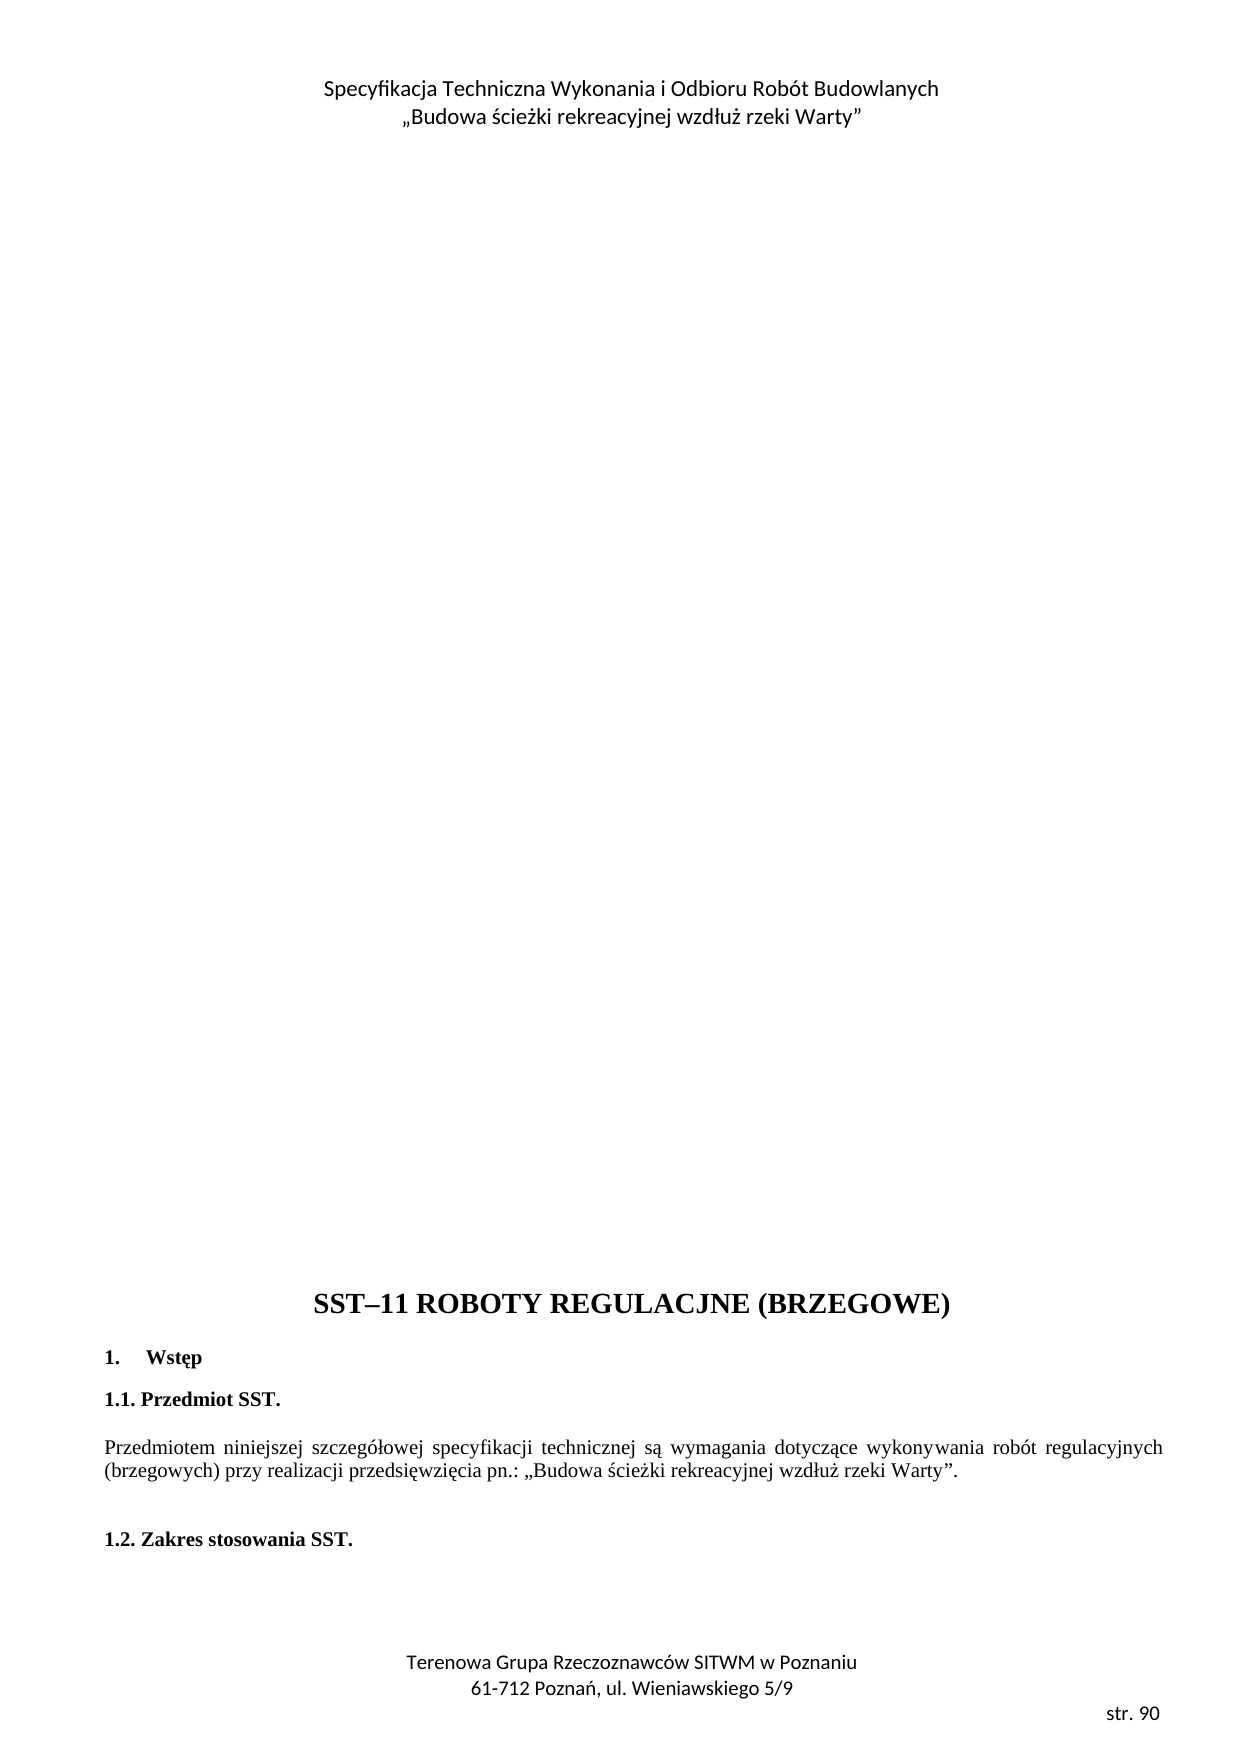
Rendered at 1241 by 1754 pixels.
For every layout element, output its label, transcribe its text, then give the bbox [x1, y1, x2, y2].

text SST–11 ROBOTY REGULACJNE (BRZEGOWE) [104, 1286, 1160, 1319]
text 1.2. Zakres stosowania SST. [104, 1526, 1160, 1551]
text 1. Wstęp [104, 1345, 1160, 1369]
text 1.1. Przedmiot SST. [104, 1387, 1160, 1411]
text Przedmiotem niniejszej szczegółowej specyfikacji technicznej są wymagania dotyczące wykonywania robót regulacyjnych (brzegowych) przy realizacji przedsięwzięcia pn.: „Budowa ścieżki rekreacyjnej wzdłuż rzeki Warty”. [104, 1436, 1163, 1482]
